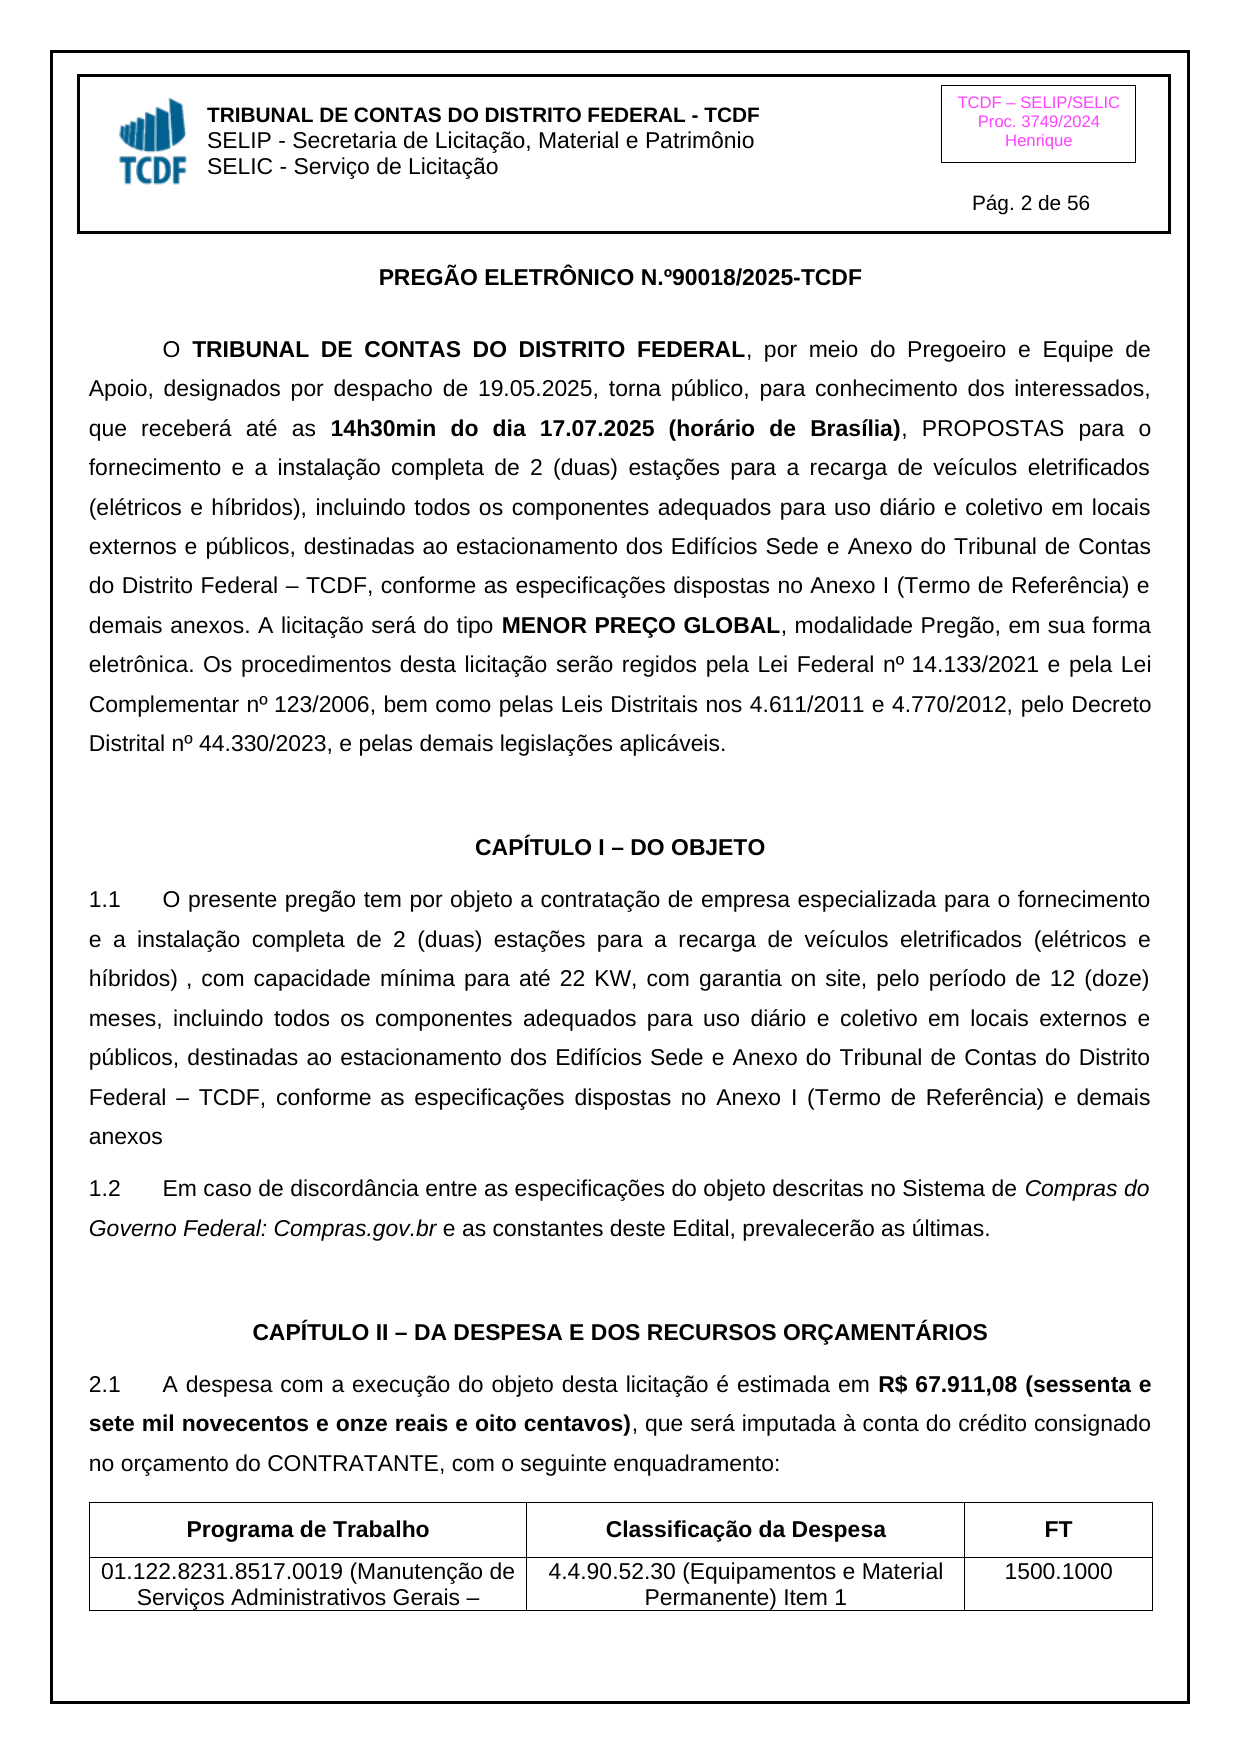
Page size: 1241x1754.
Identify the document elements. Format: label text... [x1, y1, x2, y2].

text Capítulo Ii – DA despesa e dos recursos orçamentários [89, 1319, 1152, 1345]
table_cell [90, 1558, 526, 1610]
text 1.2 Em caso de discordância entre as especificações do objeto descritas no Sistema de Compras do Governo Federal: Compras.gov.br e as constantes deste Edital, prevalecerão as últimas. [89, 1175, 1152, 1241]
table_cell 1500.1000 [965, 1558, 1152, 1610]
text 2.1 A despesa com a execução do objeto desta licitação é estimada em R$ 67.911,08 (sessenta e sete mil novecentos e onze reais e oito centavos), que será imputada à conta do crédito consignado no orçamento do CONTRATANTE, com o seguinte enquadramento: [89, 1371, 1152, 1476]
text 1.1 O presente pregão tem por objeto a contratação de empresa especializada para o fornecimento e a instalação completa de 2 (duas) estações para a recarga de veículos eletrificados (elétricos e híbridos) , com capacidade mínima para até 22 KW, com garantia on site, pelo período de 12 (doze) meses, incluindo todos os componentes adequados para uso diário e coletivo em locais externos e públicos, destinadas ao estacionamento dos Edifícios Sede e Anexo do Tribunal de Contas do Distrito Federal – TCDF, conforme as especificações dispostas no Anexo I (Termo de Referência) e demais anexos [89, 886, 1152, 1149]
text CAPÍTULO I – DO OBJETO [89, 834, 1152, 861]
table_header Classificação da Despesa [527, 1503, 964, 1557]
text PREGÃO ELETRÔNICO N.º90018/2025-TCDF [89, 264, 1152, 291]
table_header Programa de Trabalho [90, 1503, 526, 1557]
table_cell 4.4.90.52.30 (Equipamentos e Material Permanente) Item 1 [527, 1558, 964, 1610]
table_header FT [965, 1503, 1152, 1557]
text O TRIBUNAL DE CONTAS DO DISTRITO FEDERAL, por meio do Pregoeiro e Equipe de Apoio, designados por despacho de 19.05.2025, torna público, para conhecimento dos interessados, que receberá até as 14h30min do dia 17.07.2025 (horário de Brasília), PROPOSTAS para o fornecimento e a instalação completa de 2 (duas) estações para a recarga de veículos eletrificados (elétricos e híbridos), incluindo todos os componentes adequados para uso diário e coletivo em locais externos e públicos, destinadas ao estacionamento dos Edifícios Sede e Anexo do Tribunal de Contas do Distrito Federal – TCDF, conforme as especificações dispostas no Anexo I (Termo de Referência) e demais anexos. A licitação será do tipo MENOR PREÇO GLOBAL, modalidade Pregão, em sua forma eletrônica. Os procedimentos desta licitação serão regidos pela Lei Federal nº 14.133/2021 e pela Lei Complementar nº 123/2006, bem como pelas Leis Distritais nos 4.611/2011 e 4.770/2012, pelo Decreto Distrital nº 44.330/2023, e pelas demais legislações aplicáveis. [89, 336, 1152, 757]
